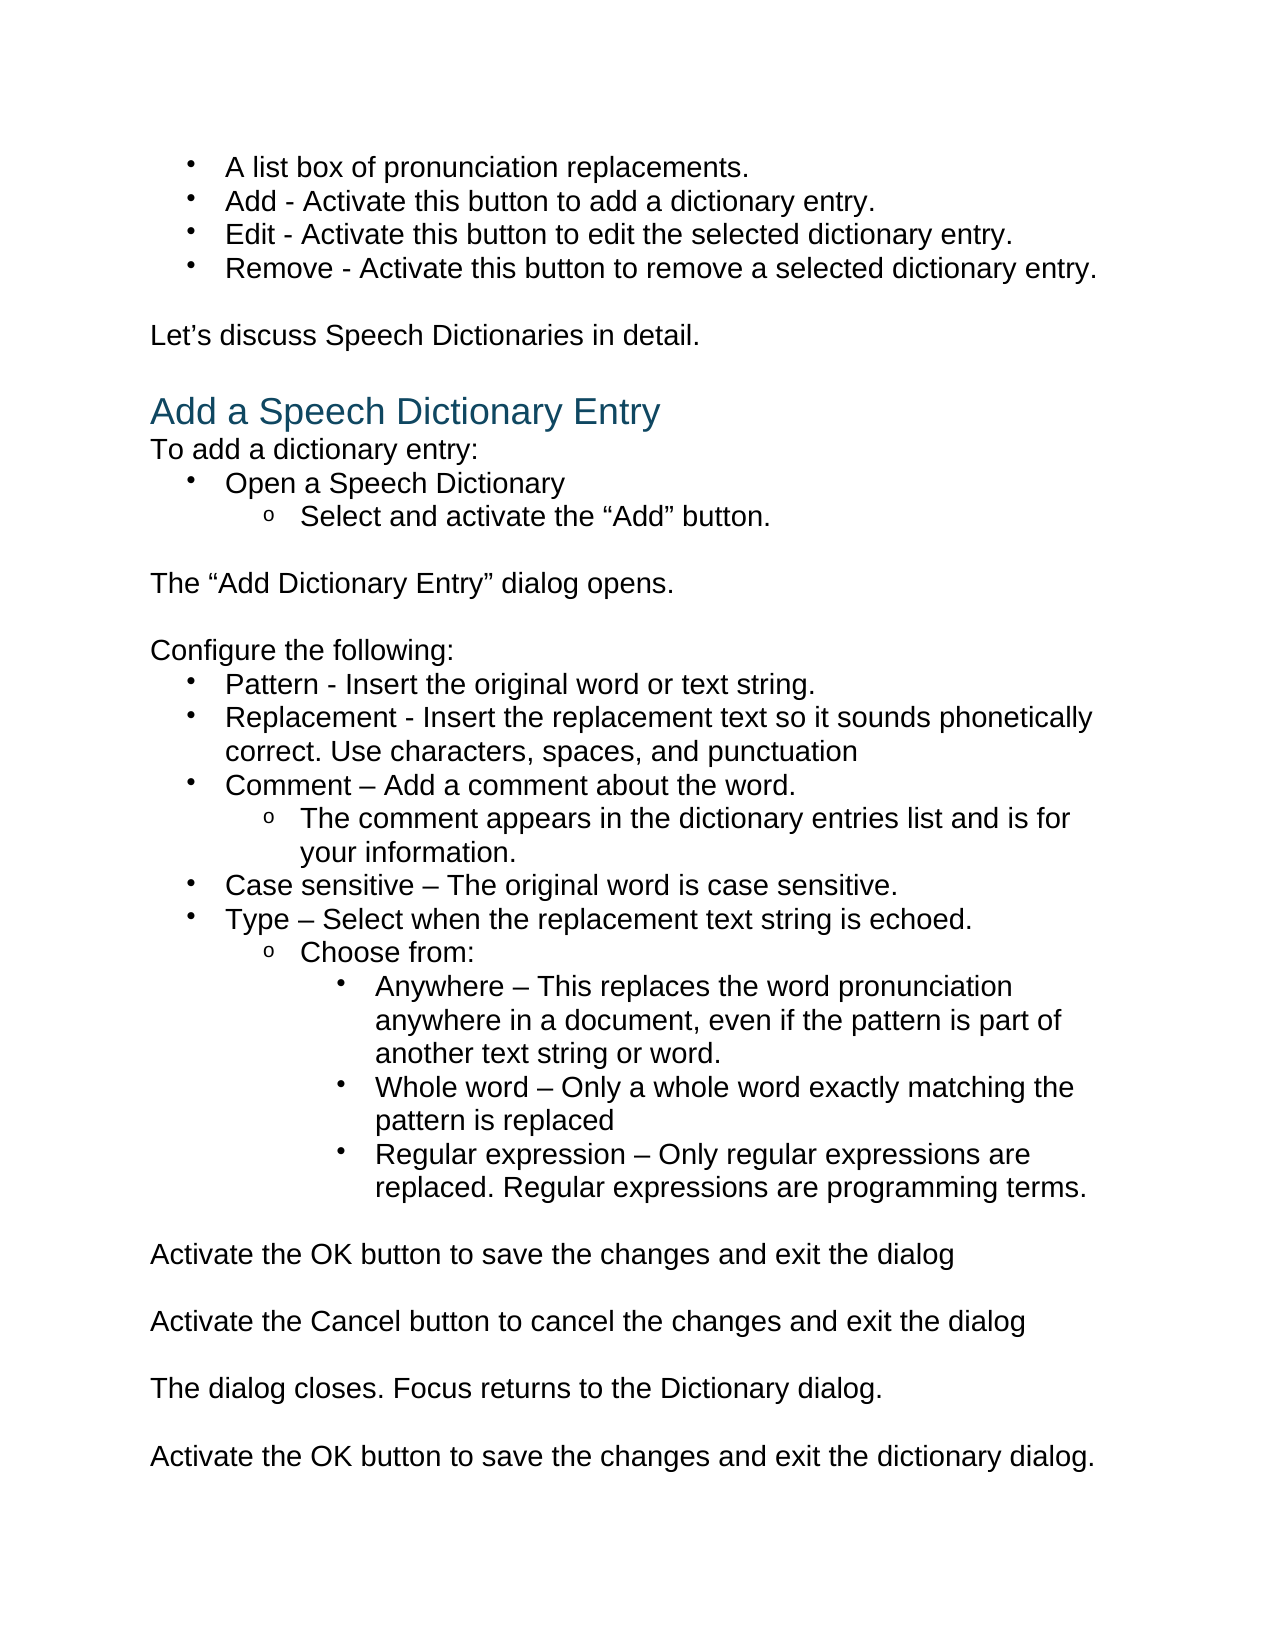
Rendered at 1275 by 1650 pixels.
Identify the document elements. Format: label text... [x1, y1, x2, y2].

list Type – Select when the replacement text string is echoed. [187, 902, 1125, 935]
list Regular expression – Only regular expressions are replaced. Regular expressions are programming terms. [337, 1137, 1125, 1204]
list Edit - Activate this button to edit the selected dictionary entry. [187, 217, 1125, 251]
list Pattern - Insert the original word or text string. [187, 667, 1125, 701]
list Choose from: [262, 935, 1125, 969]
list Comment – Add a comment about the word. [187, 768, 1125, 801]
text The “Add Dictionary Entry” dialog opens. [150, 566, 1125, 600]
text To add a dictionary entry: [150, 432, 1125, 466]
list Select and activate the “Add” button. [262, 499, 1125, 533]
subtitle Add a Speech Dictionary Entry [150, 389, 1125, 432]
text The dialog closes. Focus returns to the Dictionary dialog. [150, 1372, 1125, 1405]
list Case sensitive – The original word is case sensitive. [187, 868, 1125, 902]
list Anywhere – This replaces the word pronunciation anywhere in a document, even if the pattern is part of another text string or word. [337, 969, 1125, 1070]
list Whole word – Only a whole word exactly matching the pattern is replaced [337, 1070, 1125, 1137]
list Open a Speech Dictionary [187, 466, 1125, 499]
text Activate the OK button to save the changes and exit the dictionary dialog. [150, 1439, 1125, 1472]
text Configure the following: [150, 633, 1125, 667]
list The comment appears in the dictionary entries list and is for your information. [262, 801, 1125, 868]
list A list box of pronunciation replacements. [187, 150, 1125, 183]
list Replacement - Insert the replacement text so it sounds phonetically correct. Use characters, spaces, and punctuation [187, 701, 1125, 768]
text Let’s discuss Speech Dictionaries in detail. [150, 318, 1125, 351]
list Remove - Activate this button to remove a selected dictionary entry. [187, 251, 1125, 284]
text Activate the OK button to save the changes and exit the dialog [150, 1237, 1125, 1271]
list Add - Activate this button to add a dictionary entry. [187, 183, 1125, 217]
text Activate the Cancel button to cancel the changes and exit the dialog [150, 1304, 1125, 1338]
